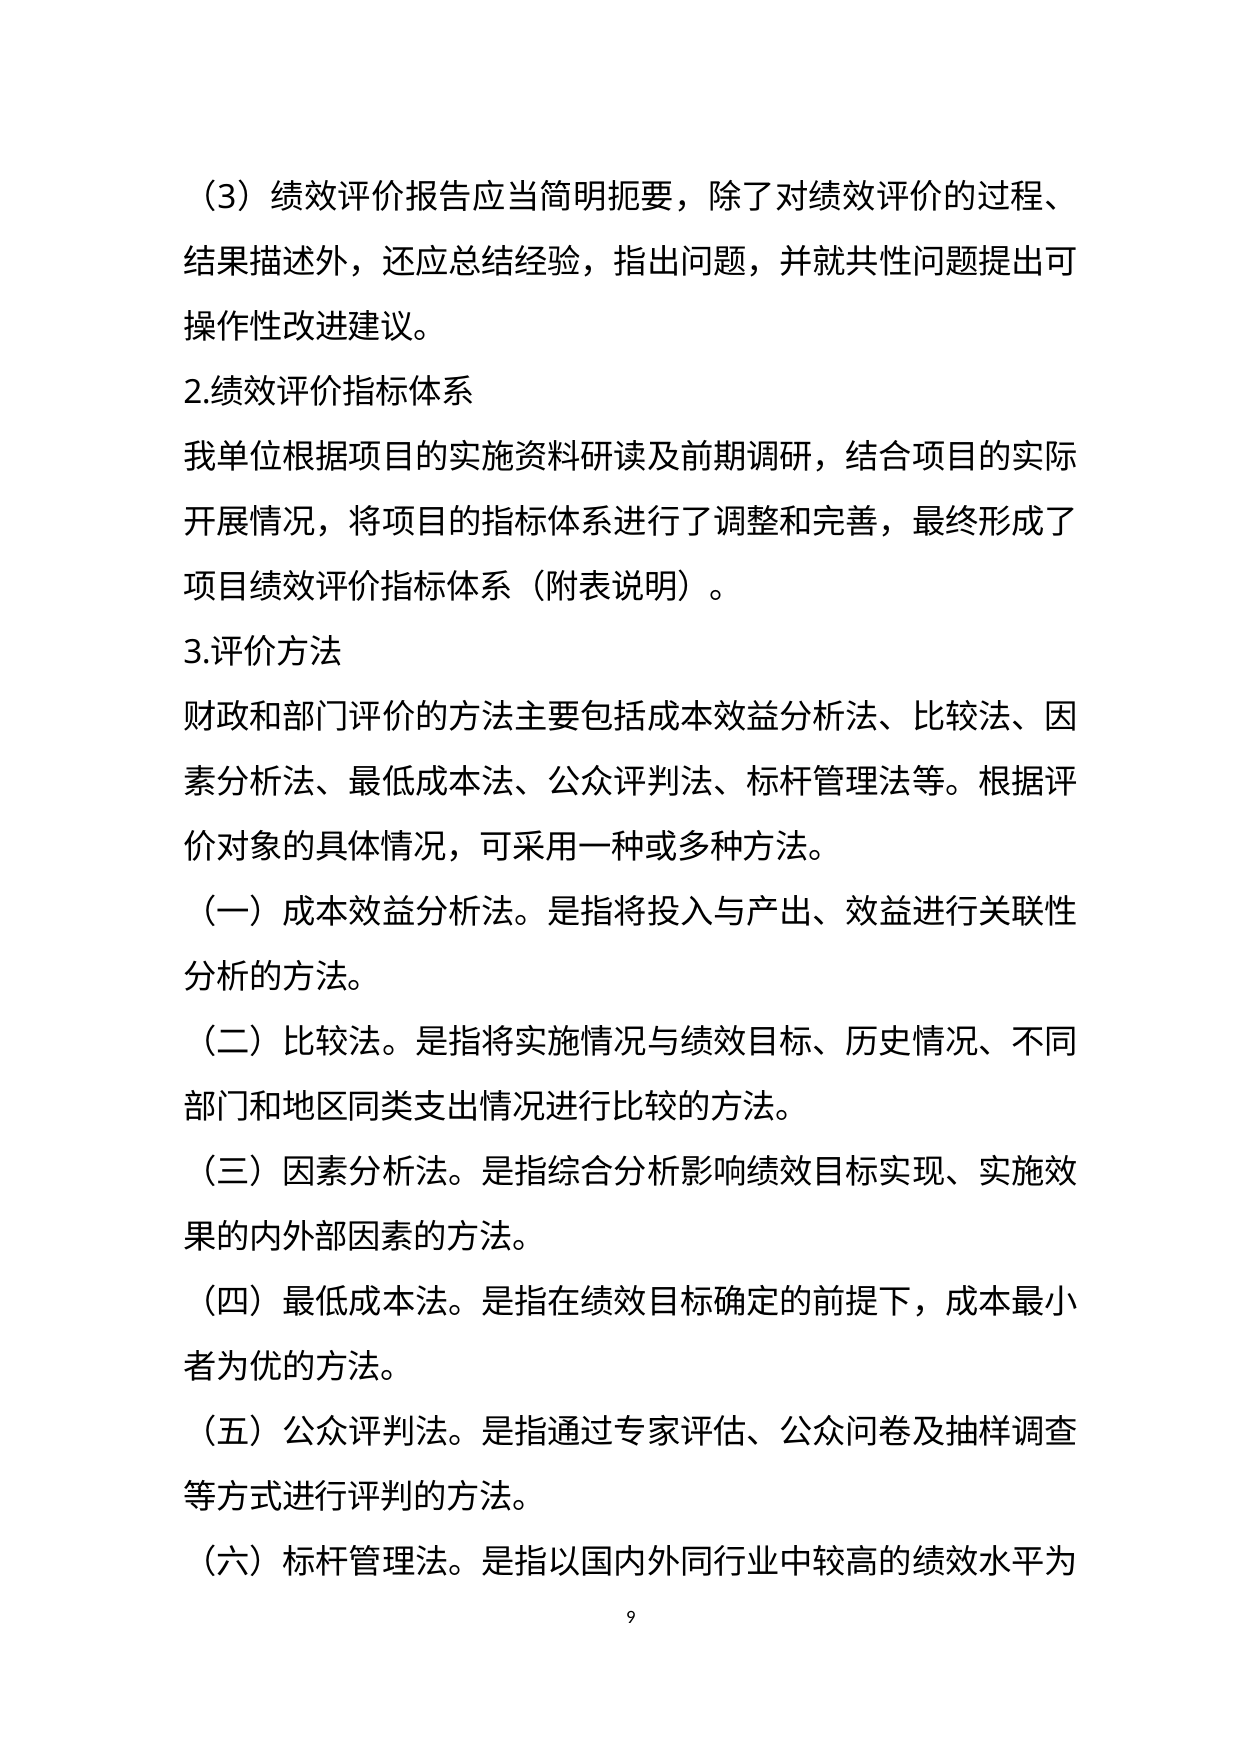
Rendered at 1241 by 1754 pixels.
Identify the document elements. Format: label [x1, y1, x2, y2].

text [183, 162, 1078, 1592]
